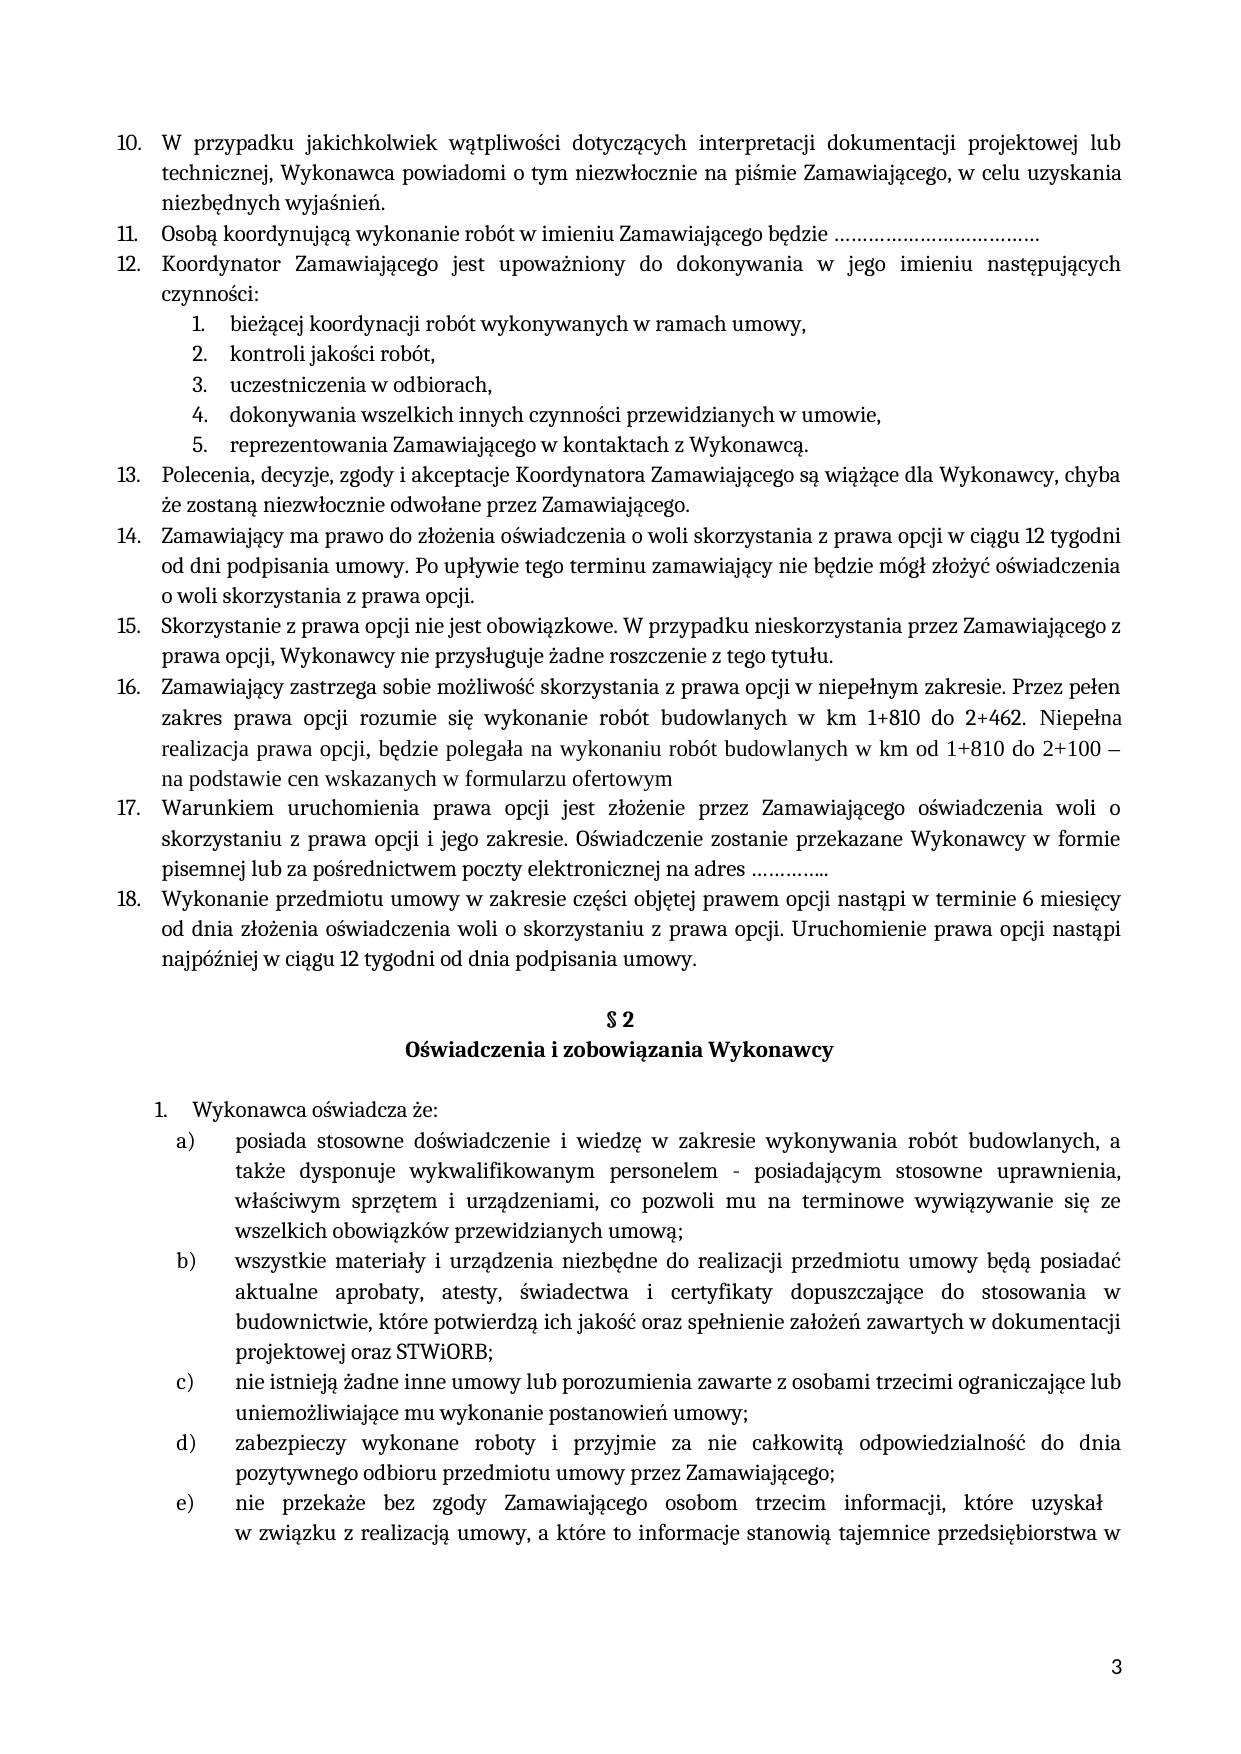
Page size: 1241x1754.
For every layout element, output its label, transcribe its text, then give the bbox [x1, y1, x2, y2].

list Zamawiający zastrzega sobie możliwość skorzystania z prawa opcji w niepełnym zakresie. Przez pełen zakres prawa opcji rozumie się wykonanie robót budowlanych w km 1+810 do 2+462. Niepełna realizacja prawa opcji, będzie polegała na wykonaniu robót budowlanych w km od 1+810 do 2+100 – na podstawie cen wskazanych w formularzu ofertowym [117, 673, 1122, 791]
list Wykonanie przedmiotu umowy w zakresie części objętej prawem opcji nastąpi w terminie 6 miesięcy od dnia złożenia oświadczenia woli o skorzystaniu z prawa opcji. Uruchomienie prawa opcji nastąpi najpóźniej w ciągu 12 tygodni od dnia podpisania umowy. [117, 886, 1122, 972]
list uczestniczenia w odbiorach, [192, 371, 1122, 398]
list Skorzystanie z prawa opcji nie jest obowiązkowe. W przypadku nieskorzystania przez Zamawiającego z prawa opcji, Wykonawcy nie przysługuje żadne roszczenie z tego tytułu. [117, 613, 1122, 670]
list zabezpieczy wykonane roboty i przyjmie za nie całkowitą odpowiedzialność do dnia pozytywnego odbioru przedmiotu umowy przez Zamawiającego; [176, 1429, 1122, 1486]
list wszystkie materiały i urządzenia niezbędne do realizacji przedmiotu umowy będą posiadać aktualne aprobaty, atesty, świadectwa i certyfikaty dopuszczające do stosowania w budownictwie, które potwierdzą ich jakość oraz spełnienie założeń zawartych w dokumentacji projektowej oraz STWiORB; [176, 1248, 1122, 1365]
list Osobą koordynującą wykonanie robót w imieniu Zamawiającego będzie ……………………………… [117, 220, 1122, 247]
list kontroli jakości robót, [192, 341, 1122, 368]
text § 2 [117, 1007, 1122, 1033]
list Koordynator Zamawiającego jest upoważniony do dokonywania w jego imieniu następujących czynności: [117, 251, 1122, 307]
list reprezentowania Zamawiającego w kontaktach z Wykonawcą. [192, 432, 1122, 458]
list dokonywania wszelkich innych czynności przewidzianych w umowie, [192, 402, 1122, 428]
list W przypadku jakichkolwiek wątpliwości dotyczących interpretacji dokumentacji projektowej lub technicznej, Wykonawca powiadomi o tym niezwłocznie na piśmie Zamawiającego, w celu uzyskania niezbędnych wyjaśnień. [117, 130, 1122, 217]
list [176, 1490, 1122, 1546]
list nie istnieją żadne inne umowy lub porozumienia zawarte z osobami trzecimi ograniczające lub uniemożliwiające mu wykonanie postanowień umowy; [176, 1369, 1122, 1426]
list Warunkiem uruchomienia prawa opcji jest złożenie przez Zamawiającego oświadczenia woli o skorzystaniu z prawa opcji i jego zakresie. Oświadczenie zostanie przekazane Wykonawcy w formie pisemnej lub za pośrednictwem poczty elektronicznej na adres ………….. [117, 795, 1122, 882]
list bieżącej koordynacji robót wykonywanych w ramach umowy, [192, 311, 1122, 337]
text Oświadczenia i zobowiązania Wykonawcy [117, 1037, 1122, 1063]
list posiada stosowne doświadczenie i wiedzę w zakresie wykonywania robót budowlanych, a także dysponuje wykwalifikowanym personelem - posiadającym stosowne uprawnienia, właściwym sprzętem i urządzeniami, co pozwoli mu na terminowe wywiązywanie się ze wszelkich obowiązków przewidzianych umową; [176, 1127, 1122, 1244]
list Zamawiający ma prawo do złożenia oświadczenia o woli skorzystania z prawa opcji w ciągu 12 tygodni od dni podpisania umowy. Po upływie tego terminu zamawiający nie będzie mógł złożyć oświadczenia o woli skorzystania z prawa opcji. [117, 522, 1122, 609]
list Wykonawca oświadcza że: [154, 1097, 1122, 1123]
list Polecenia, decyzje, zgody i akceptacje Koordynatora Zamawiającego są wiążące dla Wykonawcy, chyba że zostaną niezwłocznie odwołane przez Zamawiającego. [117, 462, 1122, 519]
